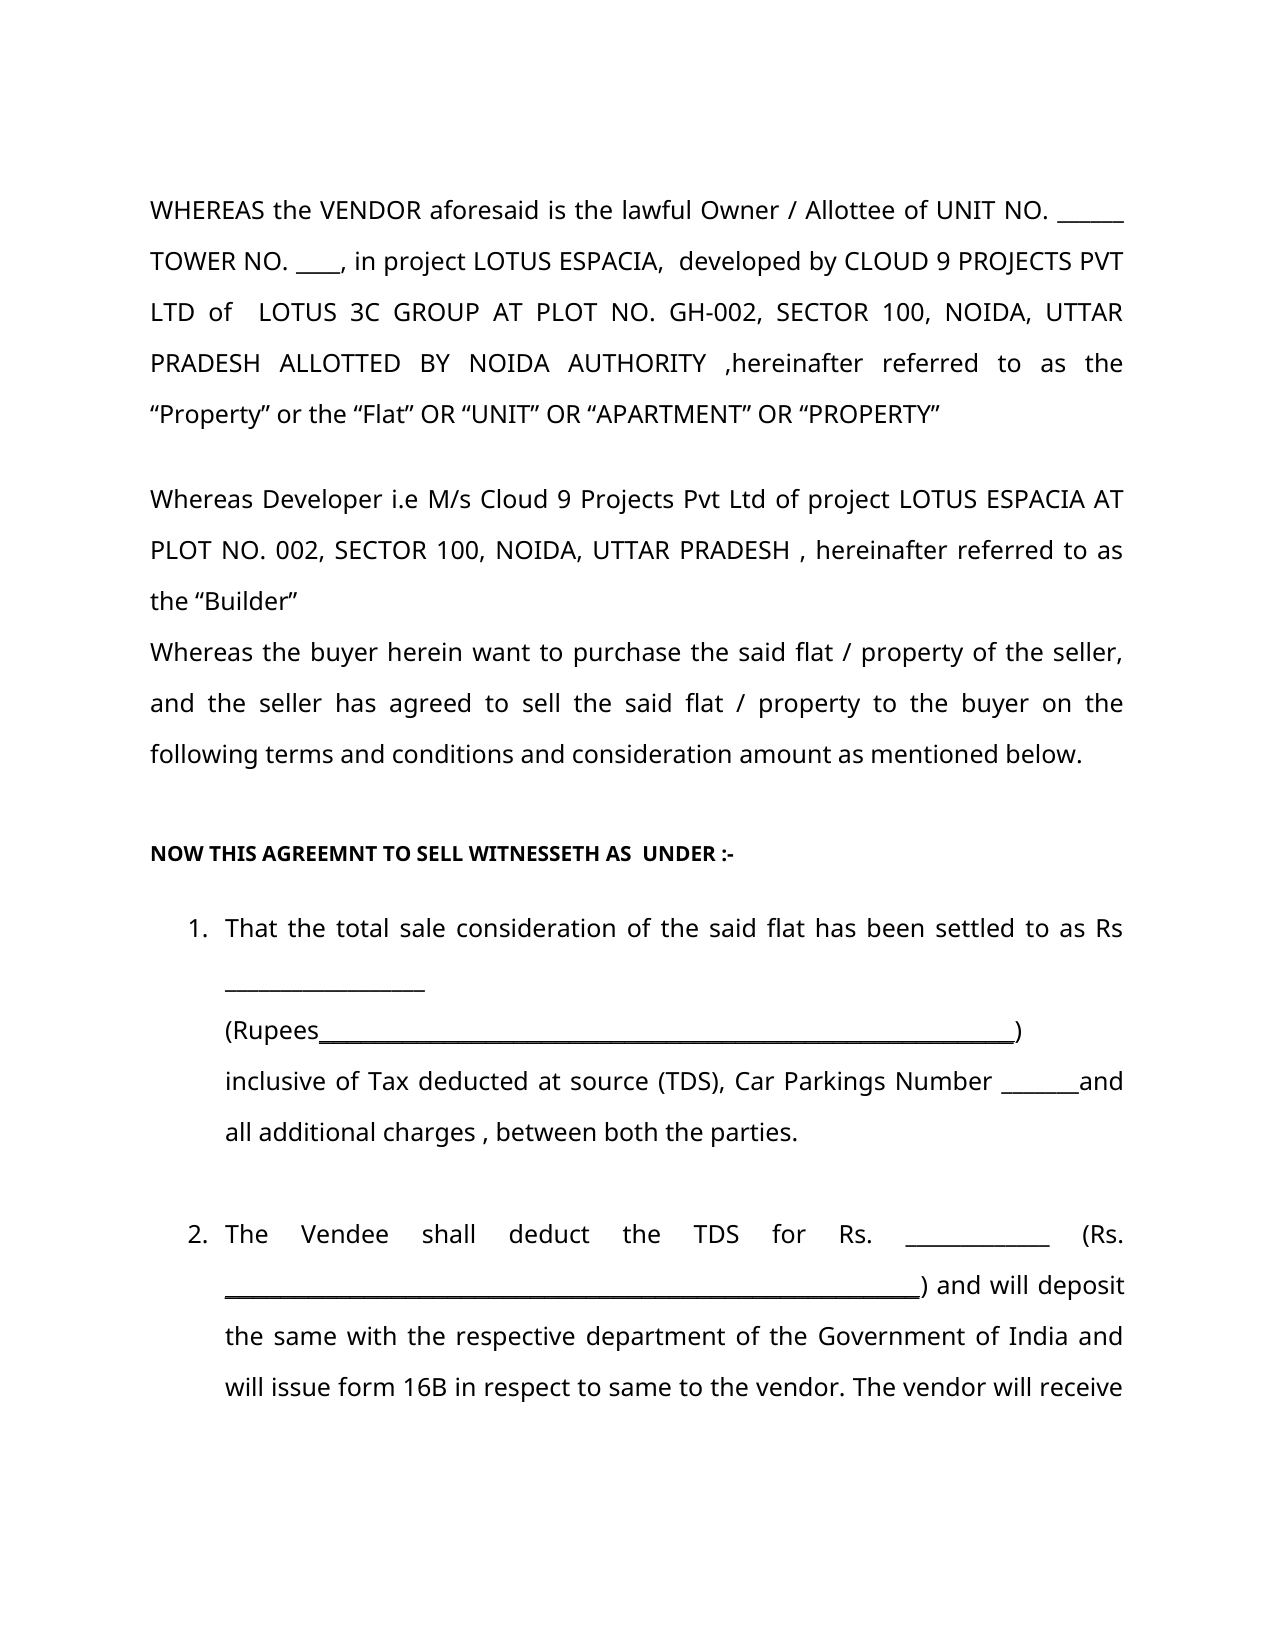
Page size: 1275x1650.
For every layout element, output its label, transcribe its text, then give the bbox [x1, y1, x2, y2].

text Whereas the buyer herein want to purchase the said flat / property of the seller, and the seller has agreed to sell the said flat / property to the buyer on the following terms and conditions and consideration amount as mentioned below. [150, 635, 1125, 771]
text WHEREAS the VENDOR aforesaid is the lawful Owner / Allottee of UNIT NO. ______ TOWER NO. ____, in project LOTUS ESPACIA, developed by CLOUD 9 PROJECTS PVT LTD of LOTUS 3C GROUP AT PLOT NO. GH-002, SECTOR 100, NOIDA, UTTAR PRADESH ALLOTTED BY NOIDA AUTHORITY ,hereinafter referred to as the “Property” or the “Flat” OR “UNIT” OR “APARTMENT” OR “PROPERTY” [150, 193, 1125, 431]
text Whereas Developer i.e M/s Cloud 9 Projects Pvt Ltd of project LOTUS ESPACIA AT PLOT NO. 002, SECTOR 100, NOIDA, UTTAR PRADESH , hereinafter referred to as the “Builder” [150, 482, 1125, 618]
list That the total sale consideration of the said flat has been settled to as Rs __________________ (Rupees__________________________________________________) inclusive of Tax deducted at source (TDS), Car Parkings Number _______and all additional charges , between both the parties. [187, 910, 1125, 1148]
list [187, 1217, 1125, 1404]
subtitle NOW THIS AGREEMNT TO SELL WITNESSETH AS UNDER :- [150, 839, 1125, 867]
